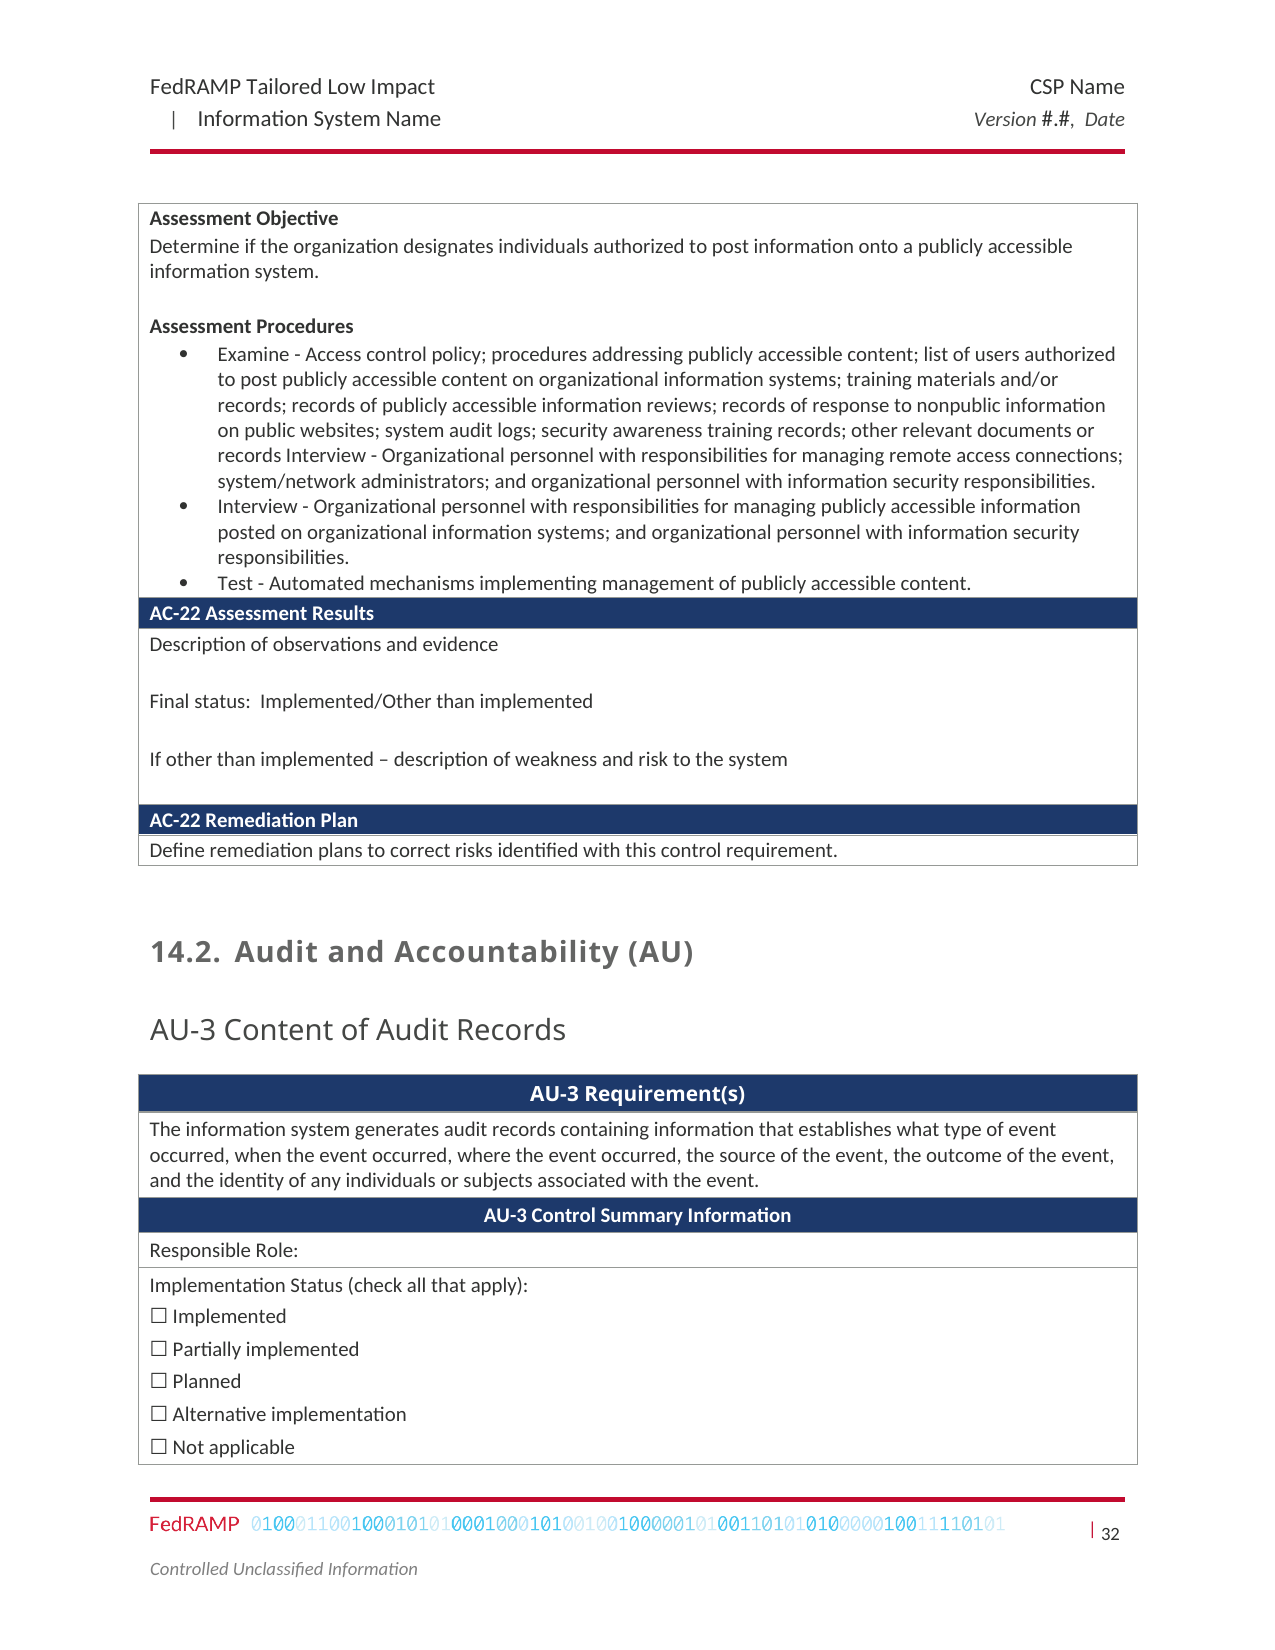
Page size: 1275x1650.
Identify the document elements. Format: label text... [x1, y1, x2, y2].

table_cell Description of observations and evidence Final status: Implemented/Other than implemented If other than implemented – description of weakness and risk to the system [139, 629, 1137, 804]
table_cell AC-22 Assessment Results [139, 598, 1137, 628]
table_cell The information system generates audit records containing information that establishes what type of event occurred, when the event occurred, where the event occurred, the source of the event, the outcome of the event, and the identity of any individuals or subjects associated with the event. [139, 1113, 1137, 1197]
table_header AU-3 Requirement(s) [139, 1075, 1137, 1111]
table_cell Assessment Objective Determine if the organization designates individuals authorized to post information onto a publicly accessible information system. Assessment Procedures Examine - Access control policy; procedures addressing publicly accessible content; list of users authorized to post publicly accessible content on organizational information systems; training materials and/or records; records of publicly accessible information reviews; records of response to nonpublic information on public websites; system audit logs; security awareness training records; other relevant documents or records Interview - Organizational personnel with responsibilities for managing remote access connections; system/network administrators; and organizational personnel with information security responsibilities. Interview - Organizational personnel with responsibilities for managing publicly accessible information posted on organizational information systems; and organizational personnel with information security responsibilities. Test - Automated mechanisms implementing management of publicly accessible content. [139, 204, 1137, 597]
table_cell Define remediation plans to correct risks identified with this control requirement. [139, 836, 1137, 865]
subtitle Audit and Accountability (AU) [150, 932, 1125, 971]
table_cell AC-22 Remediation Plan [139, 805, 1137, 834]
picture [150, 1514, 1005, 1540]
table_cell Implementation Status (check all that apply): Implemented Partially implemented Planned Alternative implementation Not applicable [139, 1268, 1137, 1464]
table_cell Responsible Role: [139, 1233, 1137, 1267]
table_cell AU-3 Control Summary Information [139, 1198, 1137, 1232]
subtitle AU-3 Content of Audit Records [150, 1009, 1125, 1048]
